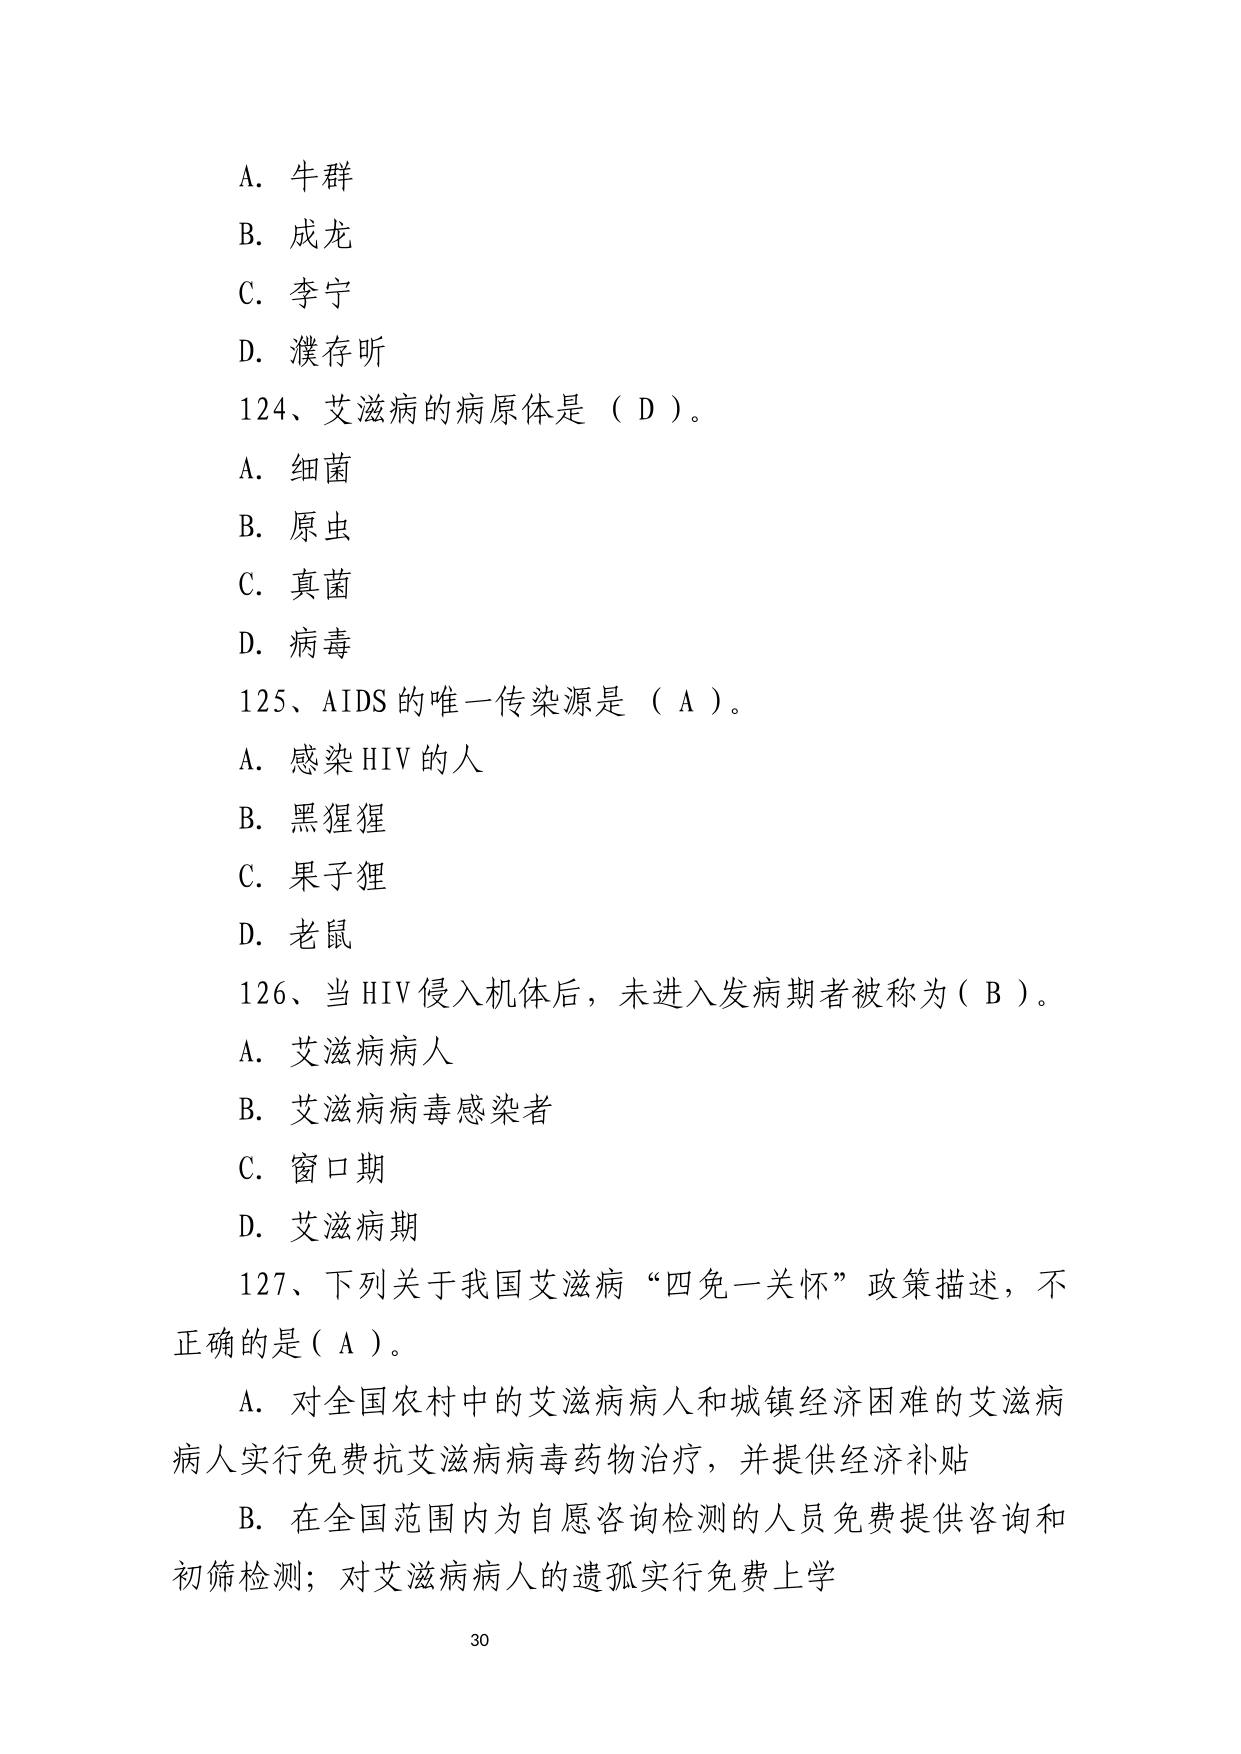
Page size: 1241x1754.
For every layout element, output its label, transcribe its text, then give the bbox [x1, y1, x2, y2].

text C. 果子狸 [171, 842, 1069, 900]
text B. 艾滋病病毒感染者 [171, 1075, 1069, 1133]
text B. 成龙 [171, 200, 1069, 258]
text C. 窗口期 [171, 1133, 1069, 1192]
text B. 在全国范围内为自愿咨询检测的人员免费提供咨询和初筛检测；对艾滋病病人的遗孤实行免费上学 [171, 1483, 1069, 1600]
text 126、当HIV侵入机体后，未进入发病期者被称为( B )。 [171, 958, 1069, 1017]
text A. 艾滋病病人 [171, 1017, 1069, 1075]
text C. 李宁 [171, 258, 1069, 317]
text A. 感染HIV的人 [171, 725, 1069, 783]
text D. 艾滋病期 [171, 1192, 1069, 1250]
text B. 原虫 [171, 492, 1069, 550]
text 125、AIDS的唯一传染源是 ( A )。 [171, 667, 1069, 725]
text 127、下列关于我国艾滋病“四免一关怀”政策描述，不正确的是( A )。 [171, 1250, 1069, 1367]
text 124、艾滋病的病原体是 ( D )。 [171, 375, 1069, 433]
text D. 老鼠 [171, 900, 1069, 958]
text A. 细菌 [171, 433, 1069, 492]
text D. 病毒 [171, 608, 1069, 667]
text B. 黑猩猩 [171, 783, 1069, 842]
text D. 濮存昕 [171, 317, 1069, 375]
text C. 真菌 [171, 550, 1069, 608]
text A. 牛群 [171, 142, 1069, 200]
text A. 对全国农村中的艾滋病病人和城镇经济困难的艾滋病病人实行免费抗艾滋病病毒药物治疗，并提供经济补贴 [171, 1367, 1069, 1483]
